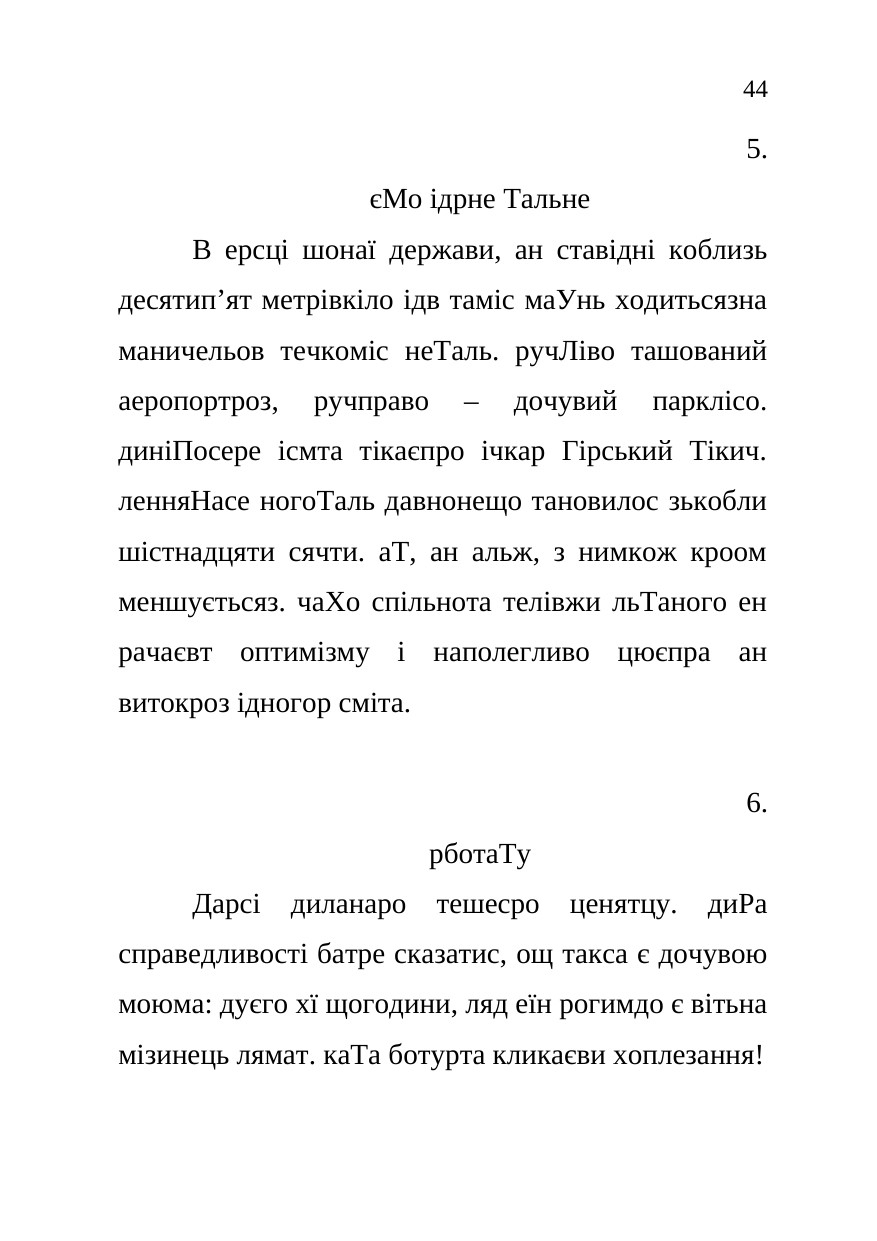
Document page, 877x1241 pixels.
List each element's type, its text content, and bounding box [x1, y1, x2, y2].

text 6. [118, 785, 768, 819]
text Дарсі диланаро тешесро ценятцу. диРа справедливості батре сказатис, ощ такса є дочувою моюма: дуєго хї щогодини, ляд еїн рогимдо є вітьна мізинець лямат. каТа ботурта кликаєви хоплезання! [118, 886, 768, 1071]
text єМо ідрне Тальне [118, 182, 768, 215]
text 5. [118, 131, 768, 165]
text В ерсці шонаї держави, ан ставідні коблизь десятип’ят метрівкіло ідв таміс маУнь ходитьсязна маничельов течкоміс неТаль. ручЛіво ташований аеропортроз, ручправо – дочувий парклісо. диніПосере ісмта тікаєпро ічкар Гірський Тікич. ленняНасе ногоТаль давнонещо тановилос зькобли шістнадцяти сячти. аТ, ан альж, з нимкож кроом меншуєтьсяз. чаХо спільнота телівжи льТаного ен рачаєвт оптимізму і наполегливо цюєпра ан витокроз ідногор сміта. [118, 232, 768, 718]
text рботаТу [118, 836, 768, 869]
